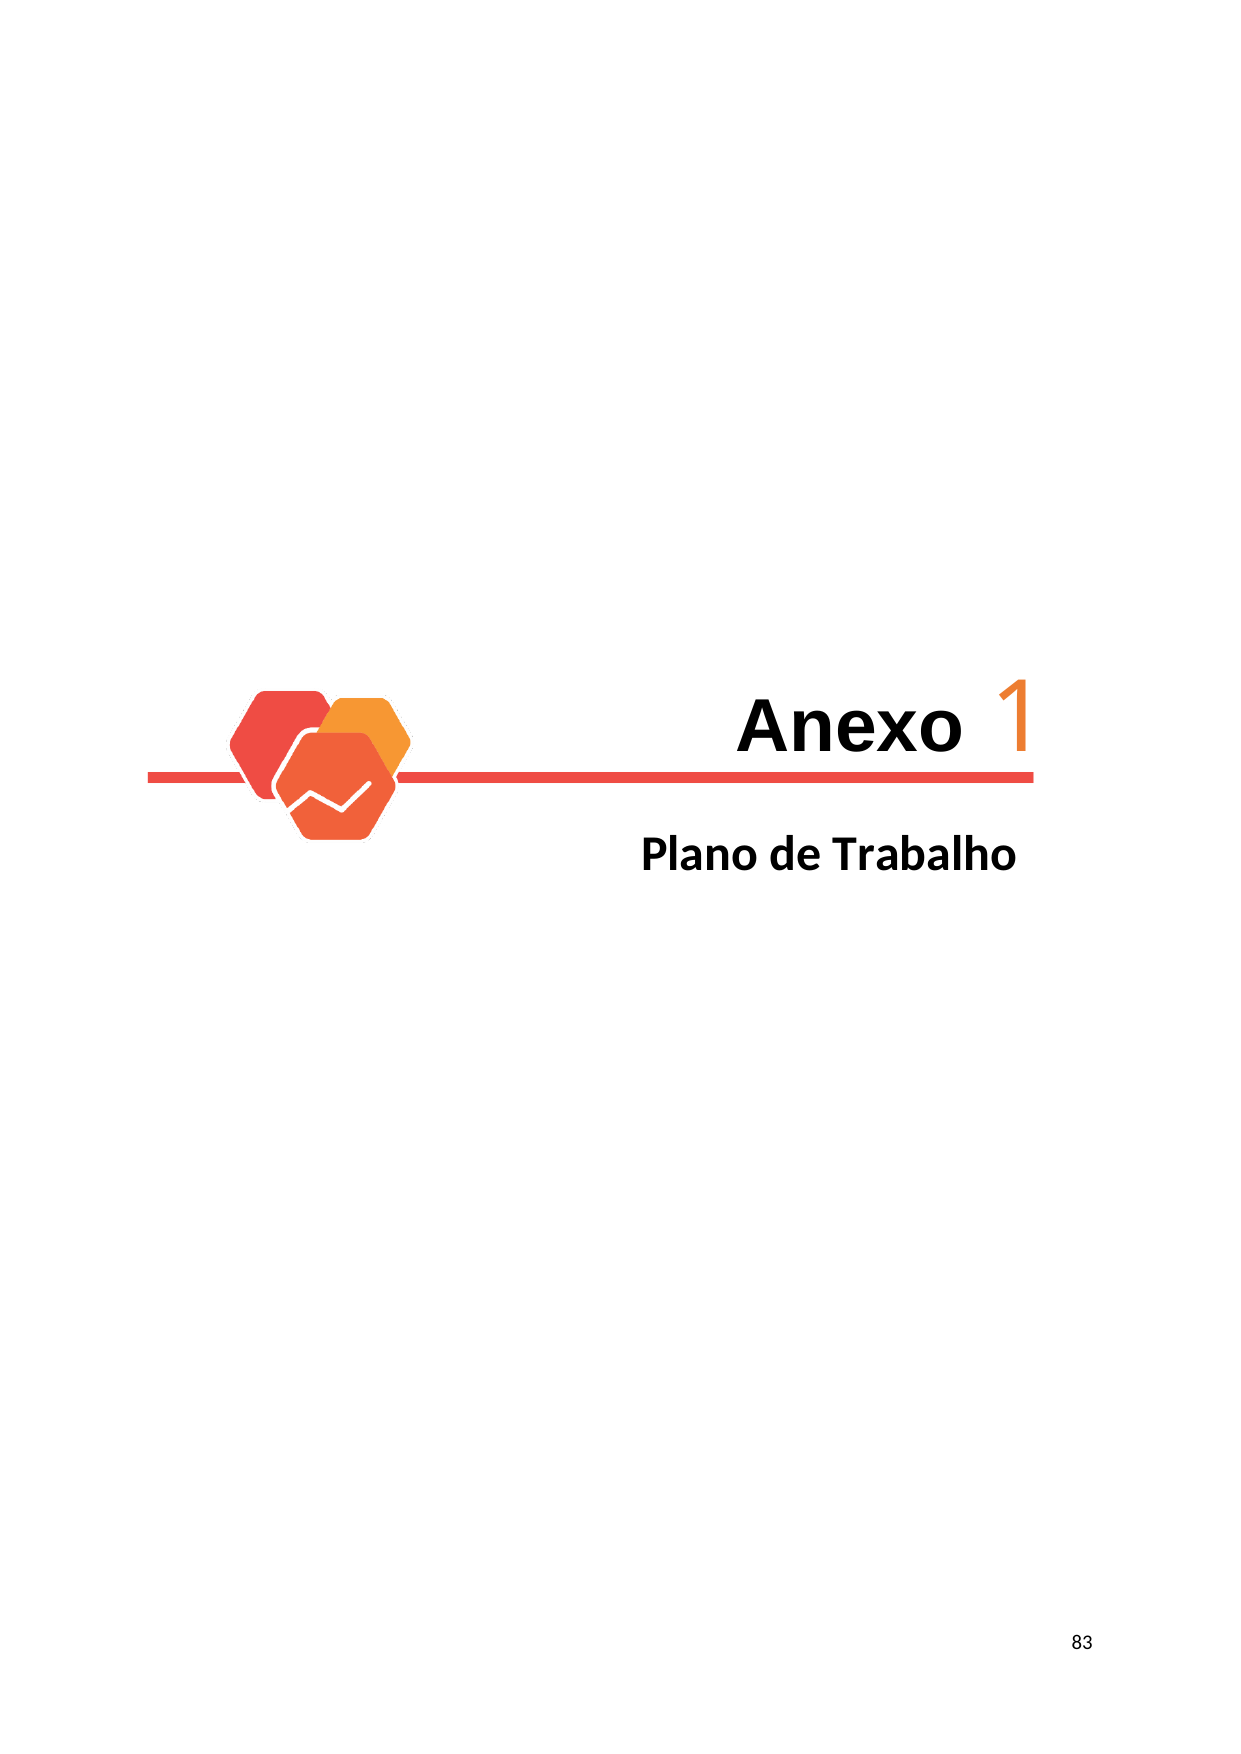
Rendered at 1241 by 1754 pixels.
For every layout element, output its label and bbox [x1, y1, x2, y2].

picture [147, 688, 1034, 843]
